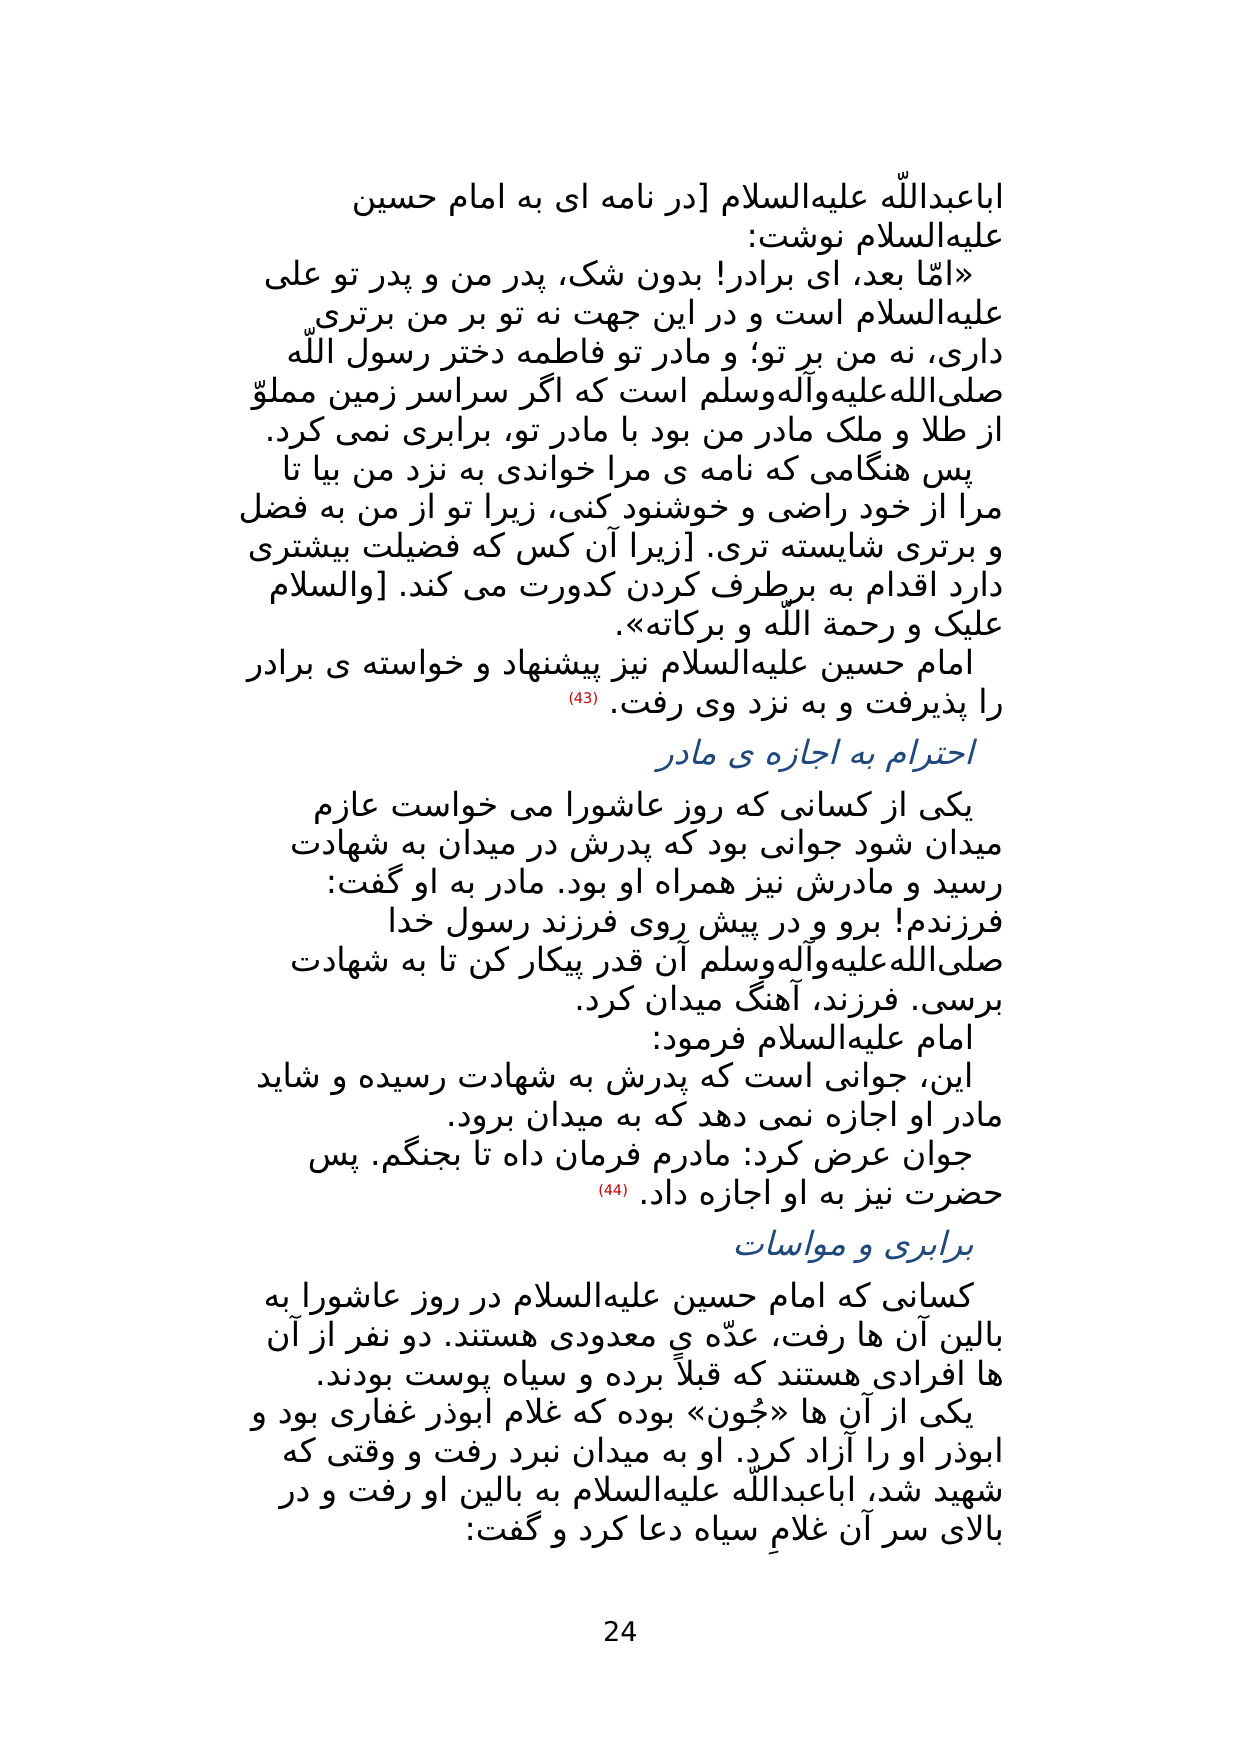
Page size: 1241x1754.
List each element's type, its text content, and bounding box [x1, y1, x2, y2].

text یکی از کسانی که روز عاشورا می خواست عازم میدان شود جوانی بود که پدرش در میدان به شهادت رسید و مادرش نیز همراه او بود. مادر به او گفت: فرزندم! برو و در پیش روی فرزند رسول خدا صلى‌الله‌علیه‌وآله‌وسلم آن قدر پیکار کن تا به شهادت برسی. فرزند، آهنگ میدان کرد. [236, 785, 1004, 1018]
text «امّا بعد، ای برادر! بدون شک، پدر من و پدر تو علی علیه‌السلام است و در این جهت نه تو بر من برتری داری، نه من بر تو؛ و مادر تو فاطمه دختر رسول اللّه صلى‌الله‌علیه‌وآله‌وسلم است که اگر سراسر زمین مملوّ از طلا و ملک مادر من بود با مادر تو، برابری نمی کرد. [236, 255, 1004, 449]
text پس هنگامی که نامه ی مرا خواندی به نزد من بیا تا مرا از خود راضی و خوشنود کنی، زیرا تو از من به فضل و برتری شایسته تری. [زیرا آن کس که فضیلت بیشتری دارد اقدام به برطرف کردن کدورت می کند. [والسلام علیک و رحمة اللّه و برکاته». [236, 449, 1004, 643]
text جوان عرض کرد: مادرم فرمان داه تا بجنگم. پس حضرت نیز به او اجازه داد. (44) [236, 1135, 1004, 1212]
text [236, 177, 1004, 255]
text کسانی که امام حسین علیه‌السلام در روز عاشورا به بالین آن ها رفت، عدّه ی معدودی هستند. دو نفر از آن ها افرادی هستند که قبلاً برده و سیاه پوست بودند. [236, 1276, 1004, 1393]
text یکی از آن ها «جُون» بوده که غلام ابوذر غفاری بود و ابوذر او را آزاد کرد. او به میدان نبرد رفت و وقتی که شهید شد، اباعبداللّه علیه‌السلام به بالین او رفت و در بالای سر آن غلامِ سیاه دعا کرد و گفت: [236, 1393, 1004, 1548]
subtitle احترام به اجازه ی مادر [236, 734, 1004, 772]
text این، جوانی است که پدرش به شهادت رسیده و شاید مادر او اجازه نمی دهد که به میدان برود. [236, 1057, 1004, 1135]
text امام حسین علیه‌السلام نیز پیشنهاد و خواسته ی برادر را پذیرفت و به نزد وی رفت. (43) [236, 643, 1004, 721]
subtitle برابری و مواسات [236, 1225, 1004, 1264]
text امام علیه‌السلام فرمود: [236, 1018, 1004, 1057]
